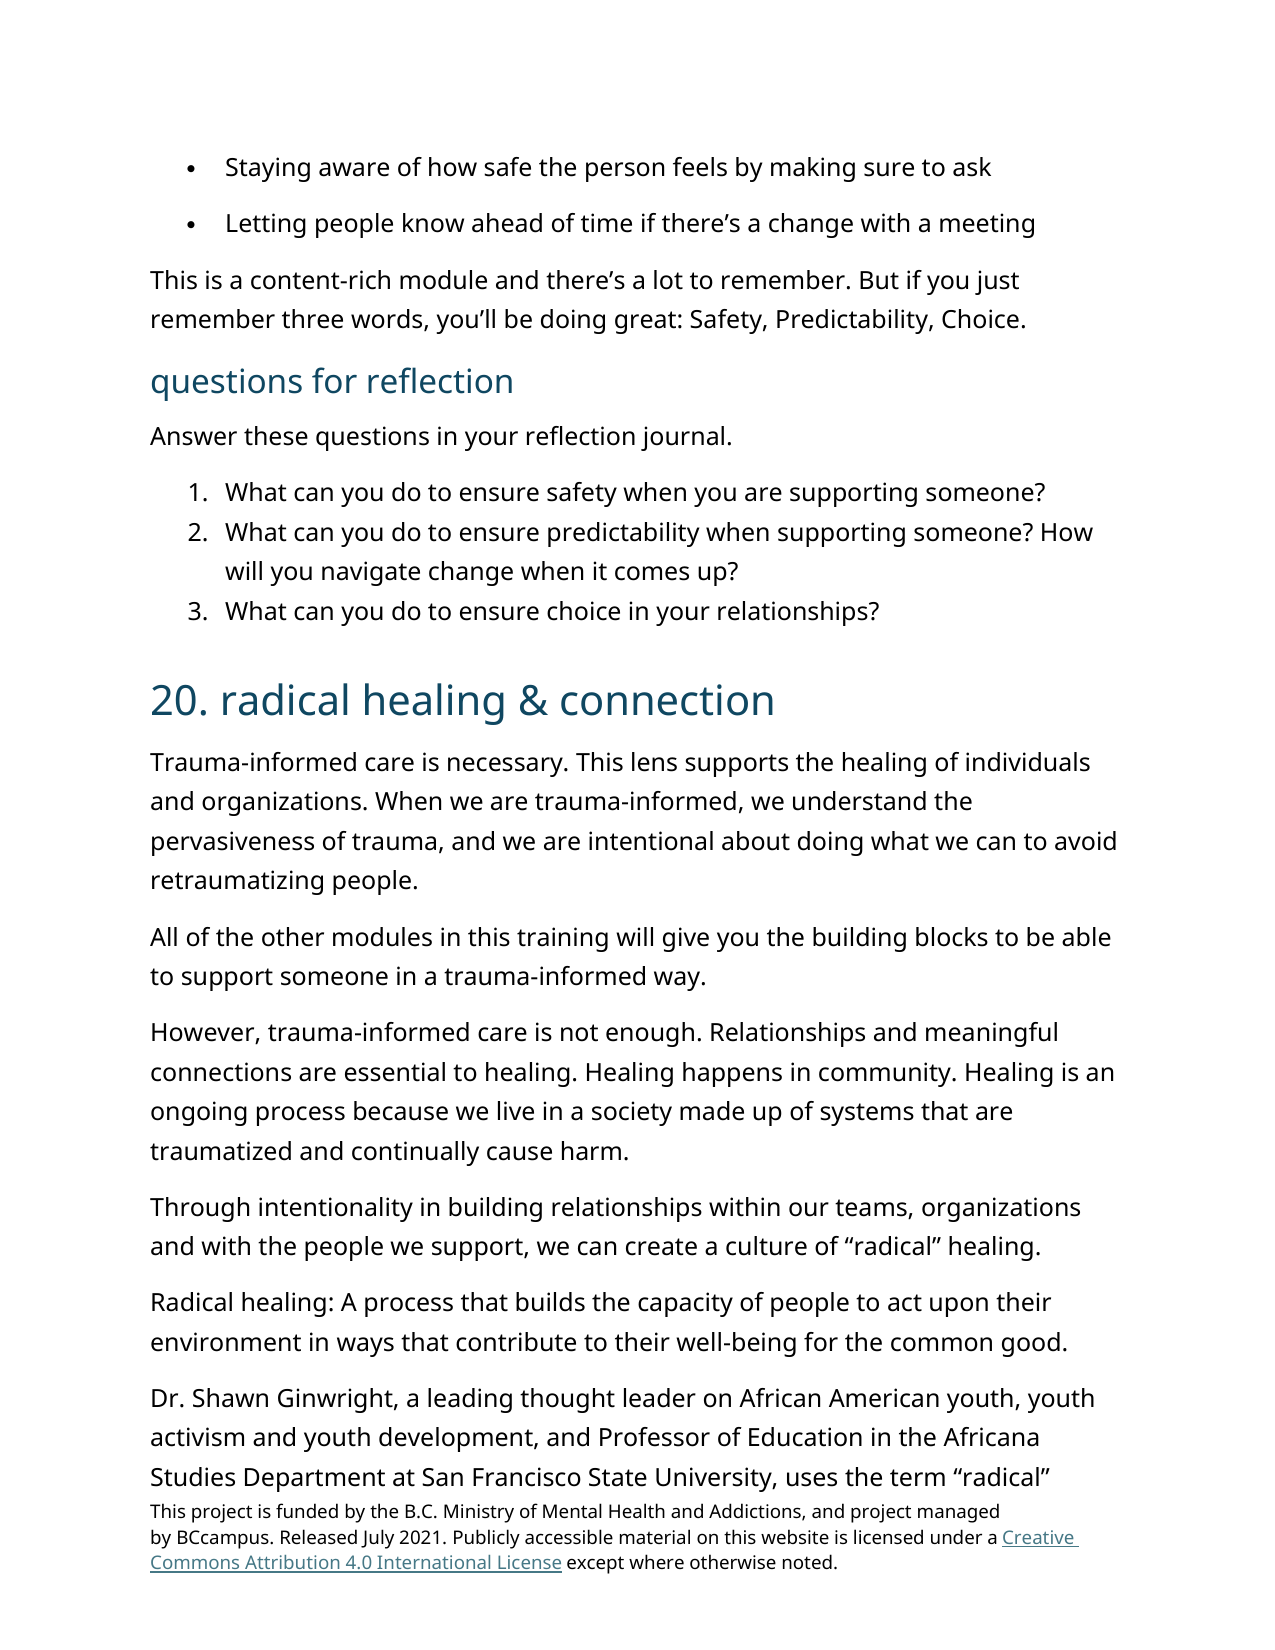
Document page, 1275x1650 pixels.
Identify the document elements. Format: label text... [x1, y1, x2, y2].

text All of the other modules in this training will give you the building blocks to be able to support someone in a trauma-informed way. [150, 919, 1125, 993]
list What can you do to ensure safety when you are supporting someone? [187, 475, 1125, 509]
subtitle questions for reflection [150, 358, 1125, 403]
text This is a content-rich module and there’s a lot to remember. But if you just remember three words, you’ll be doing great: Safety, Predictability, Choice. [150, 262, 1125, 336]
text Answer these questions in your reflection journal. [150, 419, 1125, 453]
subtitle 20. radical healing & connection [150, 670, 1125, 727]
list What can you do to ensure choice in your relationships? [187, 593, 1125, 627]
list Letting people know ahead of time if there’s a change with a meeting [187, 206, 1125, 240]
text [150, 1381, 1125, 1494]
text However, trauma-informed care is not enough. Relationships and meaningful connections are essential to healing. Healing happens in community. Healing is an ongoing process because we live in a society made up of systems that are traumatized and continually cause harm. [150, 1015, 1125, 1167]
text Radical healing: A process that builds the capacity of people to act upon their environment in ways that contribute to their well-being for the common good. [150, 1285, 1125, 1358]
list Staying aware of how safe the person feels by making sure to ask [187, 150, 1125, 184]
list What can you do to ensure predictability when supporting someone? How will you navigate change when it comes up? [187, 514, 1125, 588]
text Through intentionality in building relationships within our teams, organizations and with the people we support, we can create a culture of “radical” healing. [150, 1189, 1125, 1263]
text Trauma-informed care is necessary. This lens supports the healing of individuals and organizations. When we are trauma-informed, we understand the pervasiveness of trauma, and we are intentional about doing what we can to avoid retraumatizing people. [150, 744, 1125, 897]
